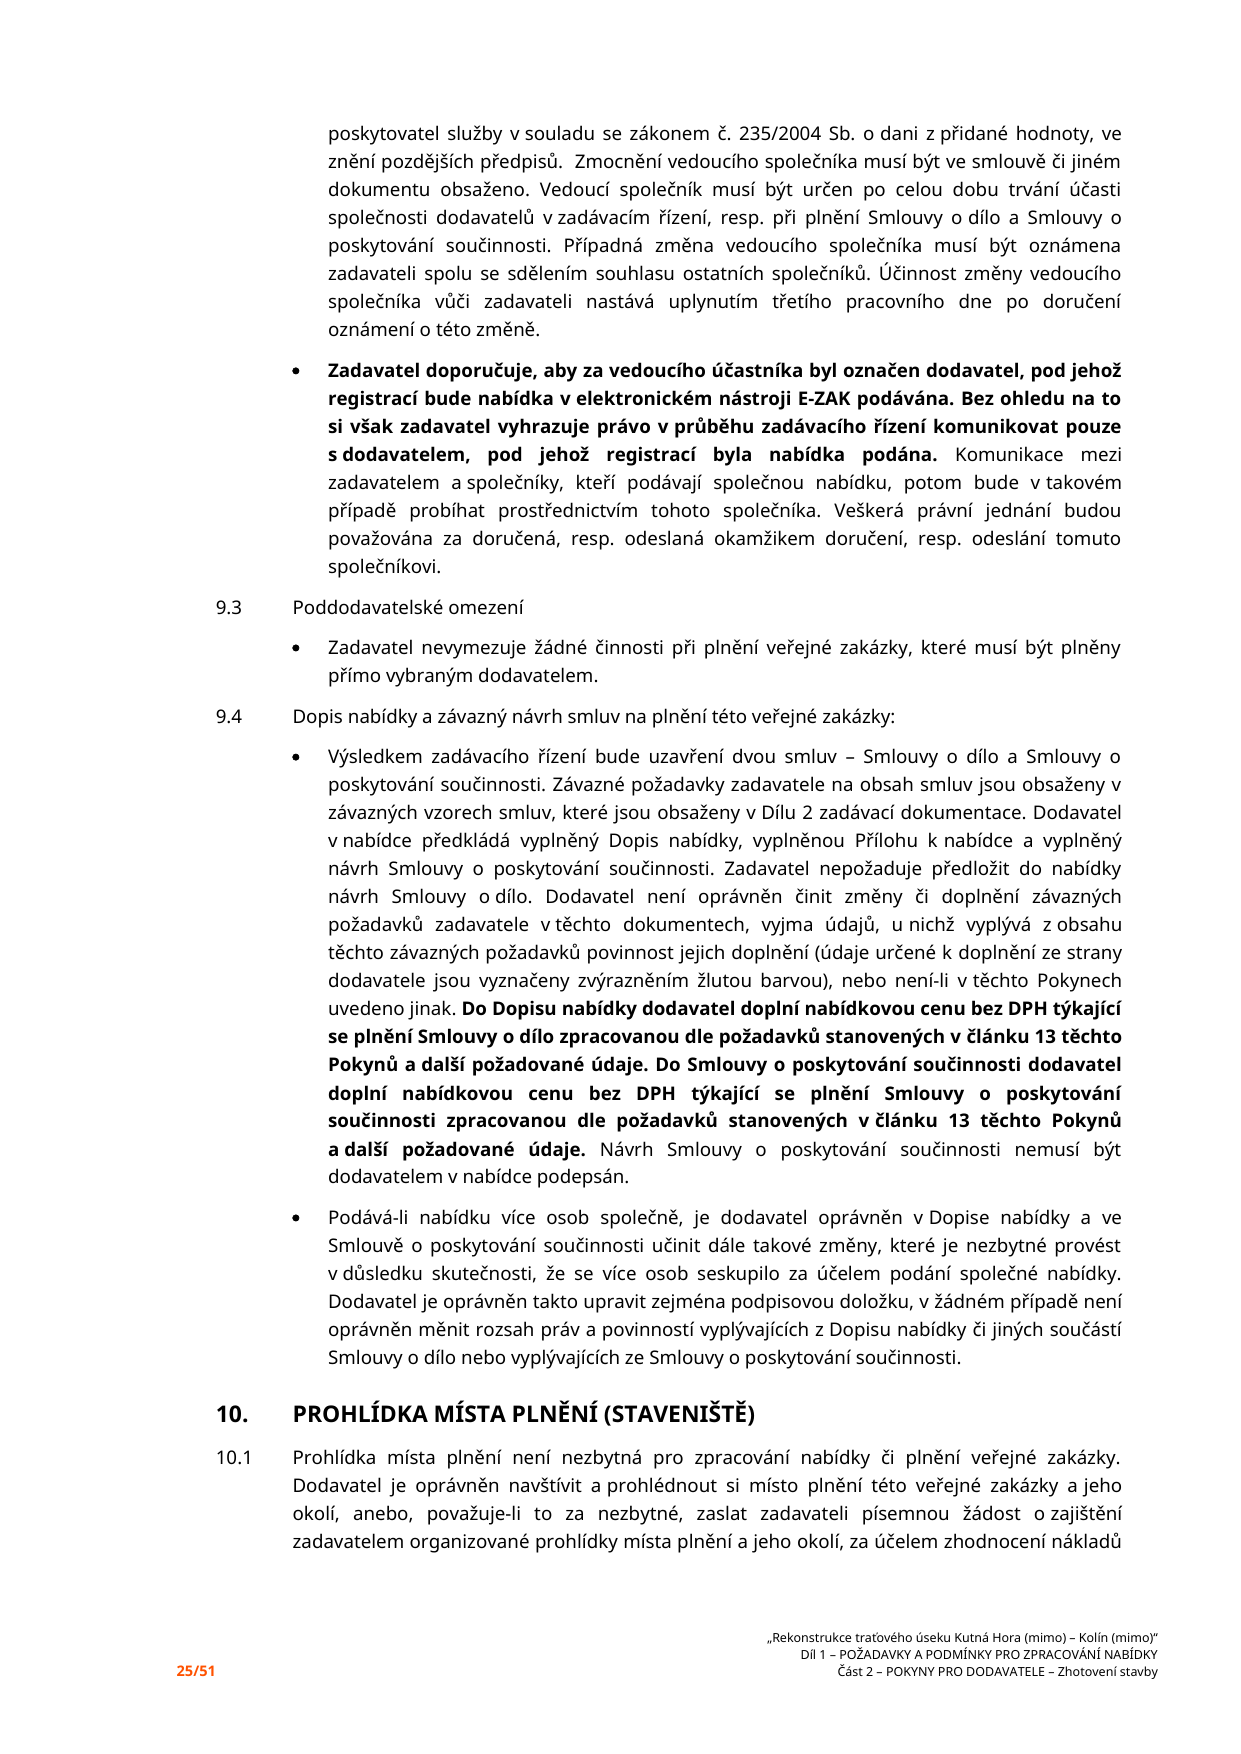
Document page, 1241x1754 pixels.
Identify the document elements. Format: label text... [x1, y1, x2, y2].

text Podává-li nabídku více osob společně, je dodavatel oprávněn v Dopise nabídky a ve Smlouvě o poskytování součinnosti učinit dále takové změny, které je nezbytné provést v důsledku skutečnosti, že se více osob seskupilo za účelem podání společné nabídky. Dodavatel je oprávněn takto upravit zejména podpisovou doložku, v žádném případě není oprávněn měnit rozsah práv a povinností vyplývajících z Dopisu nabídky či jiných součástí Smlouvy o dílo nebo vyplývajících ze Smlouvy o poskytování součinnosti. [292, 1204, 1122, 1370]
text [216, 1444, 1122, 1554]
text PROHLÍDKA MÍSTA PLNĚNÍ (STAVENIŠTĚ) [216, 1397, 1122, 1429]
text Zadavatel doporučuje, aby za vedoucího účastníka byl označen dodavatel, pod jehož registrací bude nabídka v elektronickém nástroji E-ZAK podávána. Bez ohledu na to si však zadavatel vyhrazuje právo v průběhu zadávacího řízení komunikovat pouze s dodavatelem, pod jehož registrací byla nabídka podána. Komunikace mezi zadavatelem a společníky, kteří podávají společnou nabídku, potom bude v takovém případě probíhat prostřednictvím tohoto společníka. Veškerá právní jednání budou považována za doručená, resp. odeslaná okamžikem doručení, resp. odeslání tomuto společníkovi. [292, 357, 1122, 579]
text Zadavatel nevymezuje žádné činnosti při plnění veřejné zakázky, které musí být plněny přímo vybraným dodavatelem. [292, 634, 1122, 688]
text Výsledkem zadávacího řízení bude uzavření dvou smluv – Smlouvy o dílo a Smlouvy o poskytování součinnosti. Závazné požadavky zadavatele na obsah smluv jsou obsaženy v závazných vzorech smluv, které jsou obsaženy v Dílu 2 zadávací dokumentace. Dodavatel v nabídce předkládá vyplněný Dopis nabídky, vyplněnou Přílohu k nabídce a vyplněný návrh Smlouvy o poskytování součinnosti. Zadavatel nepožaduje předložit do nabídky návrh Smlouvy o dílo. Dodavatel není oprávněn činit změny či doplnění závazných požadavků zadavatele v těchto dokumentech, vyjma údajů, u nichž vyplývá z obsahu těchto závazných požadavků povinnost jejich doplnění (údaje určené k doplnění ze strany dodavatele jsou vyznačeny zvýrazněním žlutou barvou), nebo není-li v těchto Pokynech uvedeno jinak. Do Dopisu nabídky dodavatel doplní nabídkovou cenu bez DPH týkající se plnění Smlouvy o dílo zpracovanou dle požadavků stanovených v článku 13 těchto Pokynů a další požadované údaje. Do Smlouvy o poskytování součinnosti dodavatel doplní nabídkovou cenu bez DPH týkající se plnění Smlouvy o poskytování součinnosti zpracovanou dle požadavků stanovených v článku 13 těchto Pokynů a další požadované údaje. Návrh Smlouvy o poskytování součinnosti nemusí být dodavatelem v nabídce podepsán. [292, 743, 1122, 1189]
text Dopis nabídky a závazný návrh smluv na plnění této veřejné zakázky: [216, 703, 1122, 728]
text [292, 121, 1122, 342]
text Poddodavatelské omezení [216, 594, 1122, 619]
